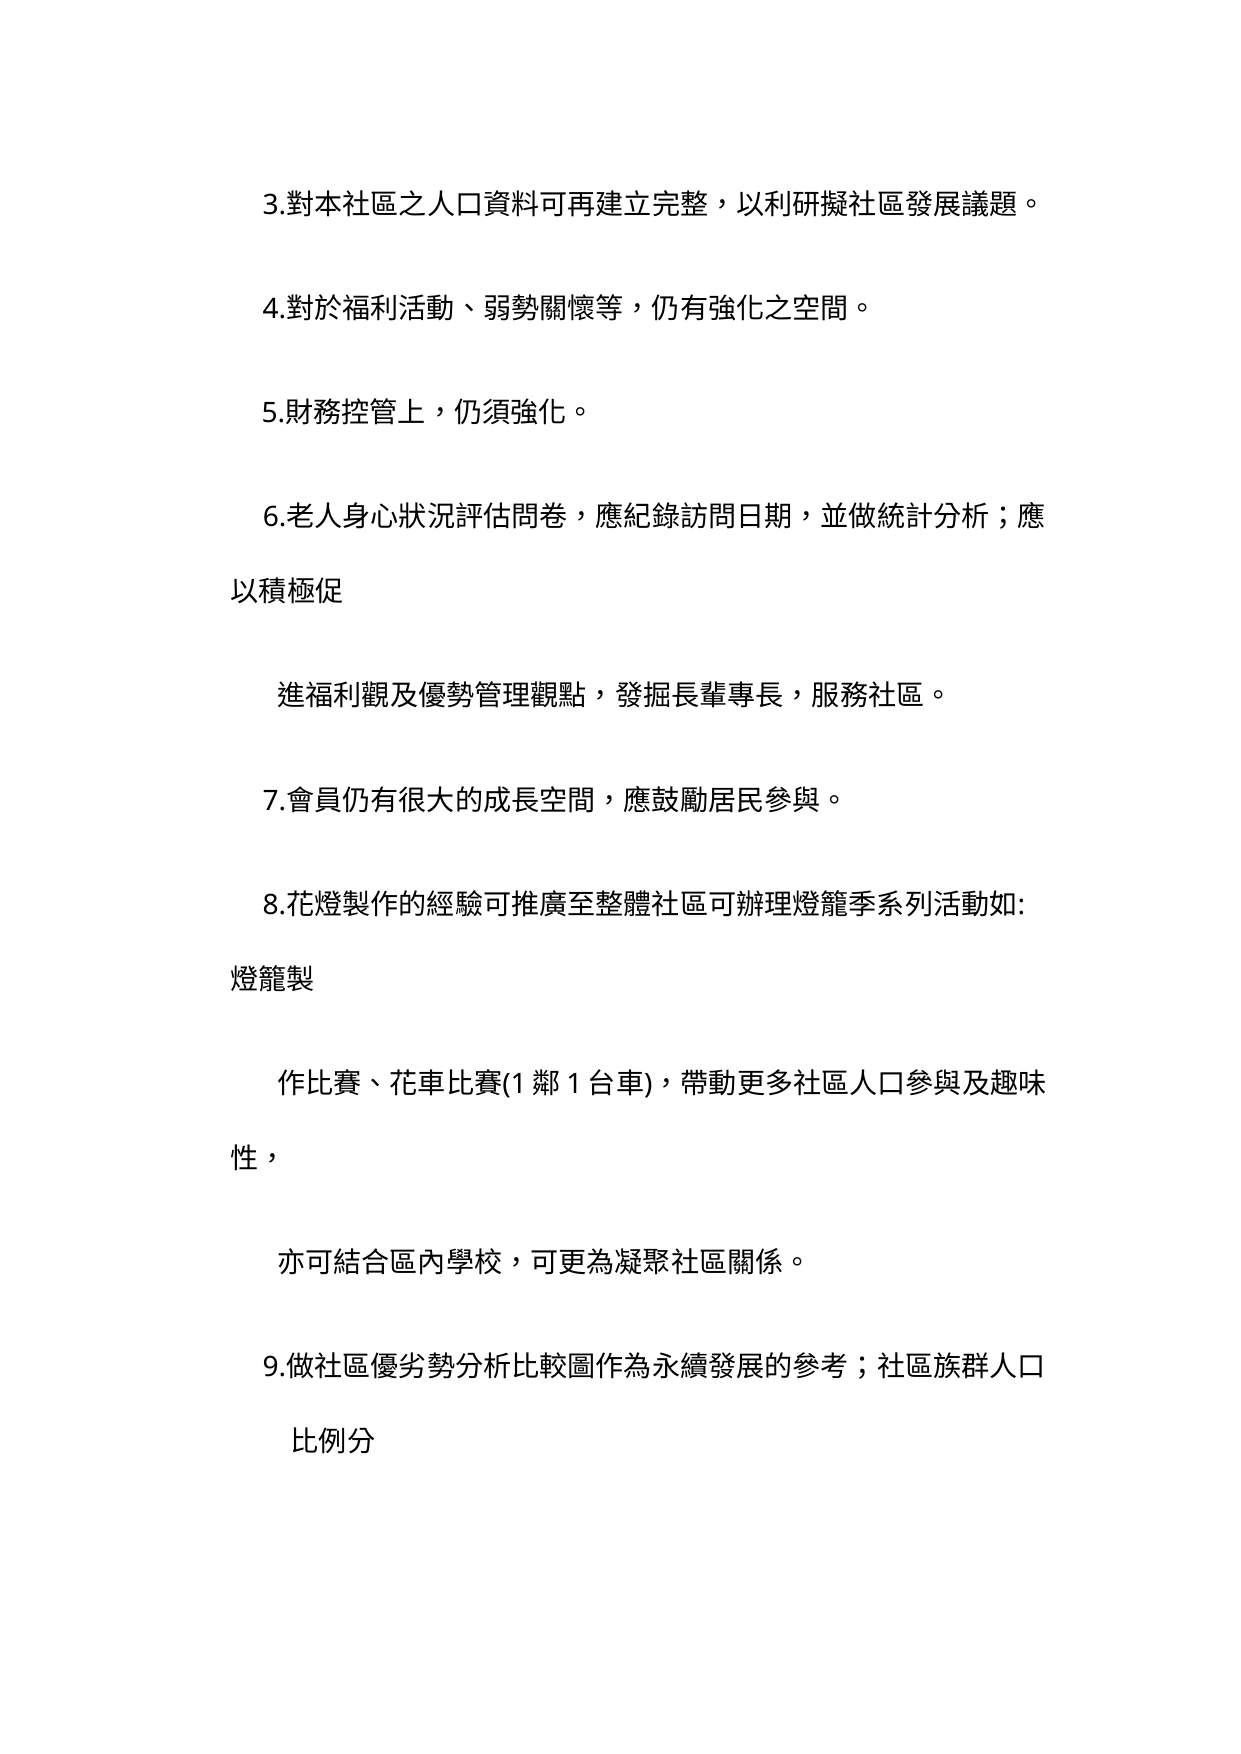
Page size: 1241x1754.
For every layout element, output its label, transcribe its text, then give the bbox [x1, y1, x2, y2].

text 8.花燈製作的經驗可推廣至整體社區可辦理燈籠季系列活動如: 燈籠製 [230, 864, 1053, 1014]
text 進福利觀及優勢管理觀點，發掘長輩專長，服務社區。 [231, 656, 1053, 731]
text 6.老人身心狀況評估問卷，應紀錄訪問日期，並做統計分析；應以積極促 [231, 477, 1053, 627]
text 亦可結合區內學校，可更為凝聚社區關係。 [230, 1223, 1053, 1298]
text 3.對本社區之人口資料可再建立完整，以利研擬社區發展議題。 [262, 164, 1053, 239]
text 7.會員仍有很大的成長空間，應鼓勵居民參與。 [230, 760, 1053, 835]
text 5.財務控管上，仍須強化。 [261, 373, 1053, 448]
text 作比賽、花車比賽(1鄰1台車)，帶動更多社區人口參與及趣味性， [230, 1044, 1053, 1194]
text 9.做社區優劣勢分析比較圖作為永續發展的參考；社區族群人口比例分 [262, 1327, 1053, 1477]
text 4.對於福利活動、弱勢關懷等，仍有強化之空間。 [230, 269, 1053, 344]
